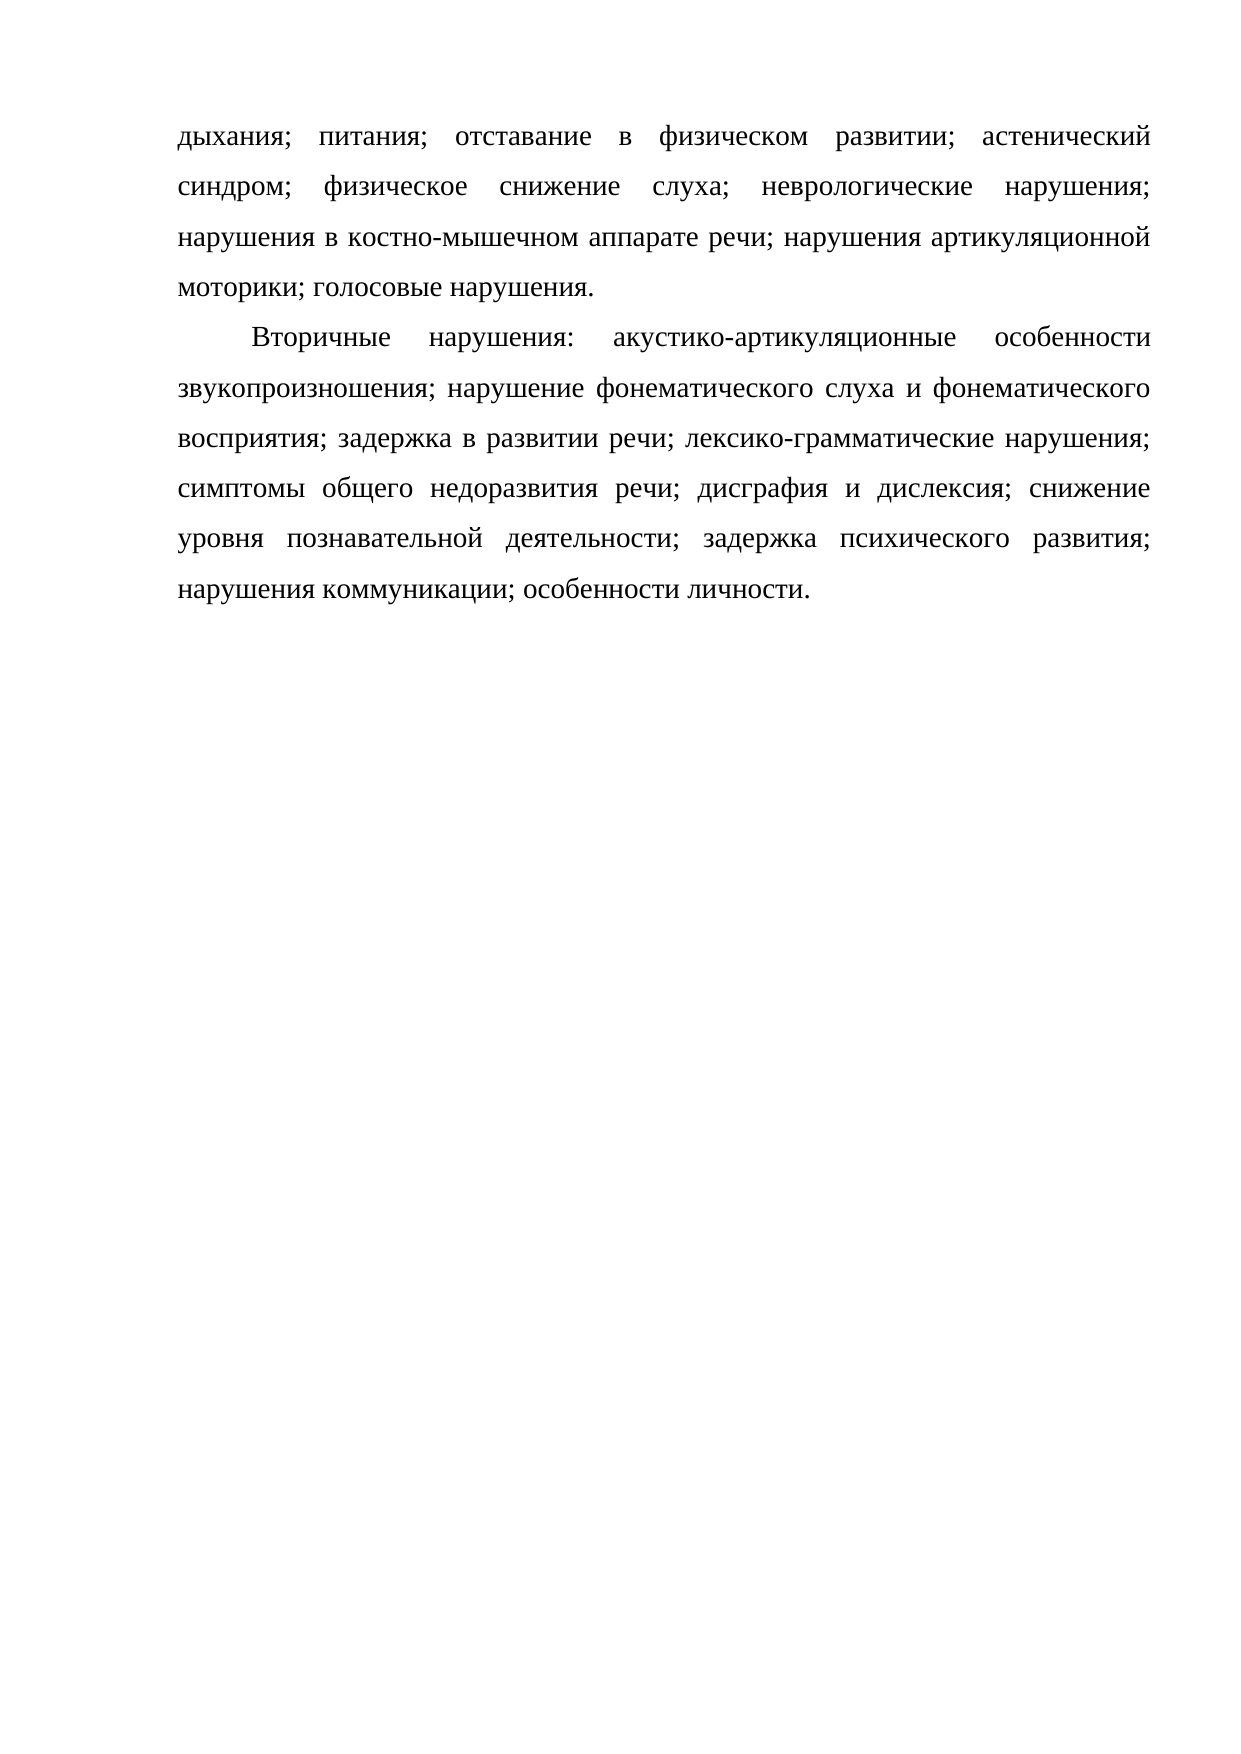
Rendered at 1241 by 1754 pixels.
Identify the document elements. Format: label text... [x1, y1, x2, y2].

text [177, 118, 1152, 303]
text Вторичные нарушения: акустико-артикуляционные особенности звукопроизношения; нарушение фонематического слуха и фонематического восприятия; задержка в развитии речи; лексико-грамматические нарушения; симптомы общего недоразвития речи; дисграфия и дислексия; снижение уровня познавательной деятельности; задержка психического развития; нарушения коммуникации; особенности личности. [177, 319, 1152, 604]
